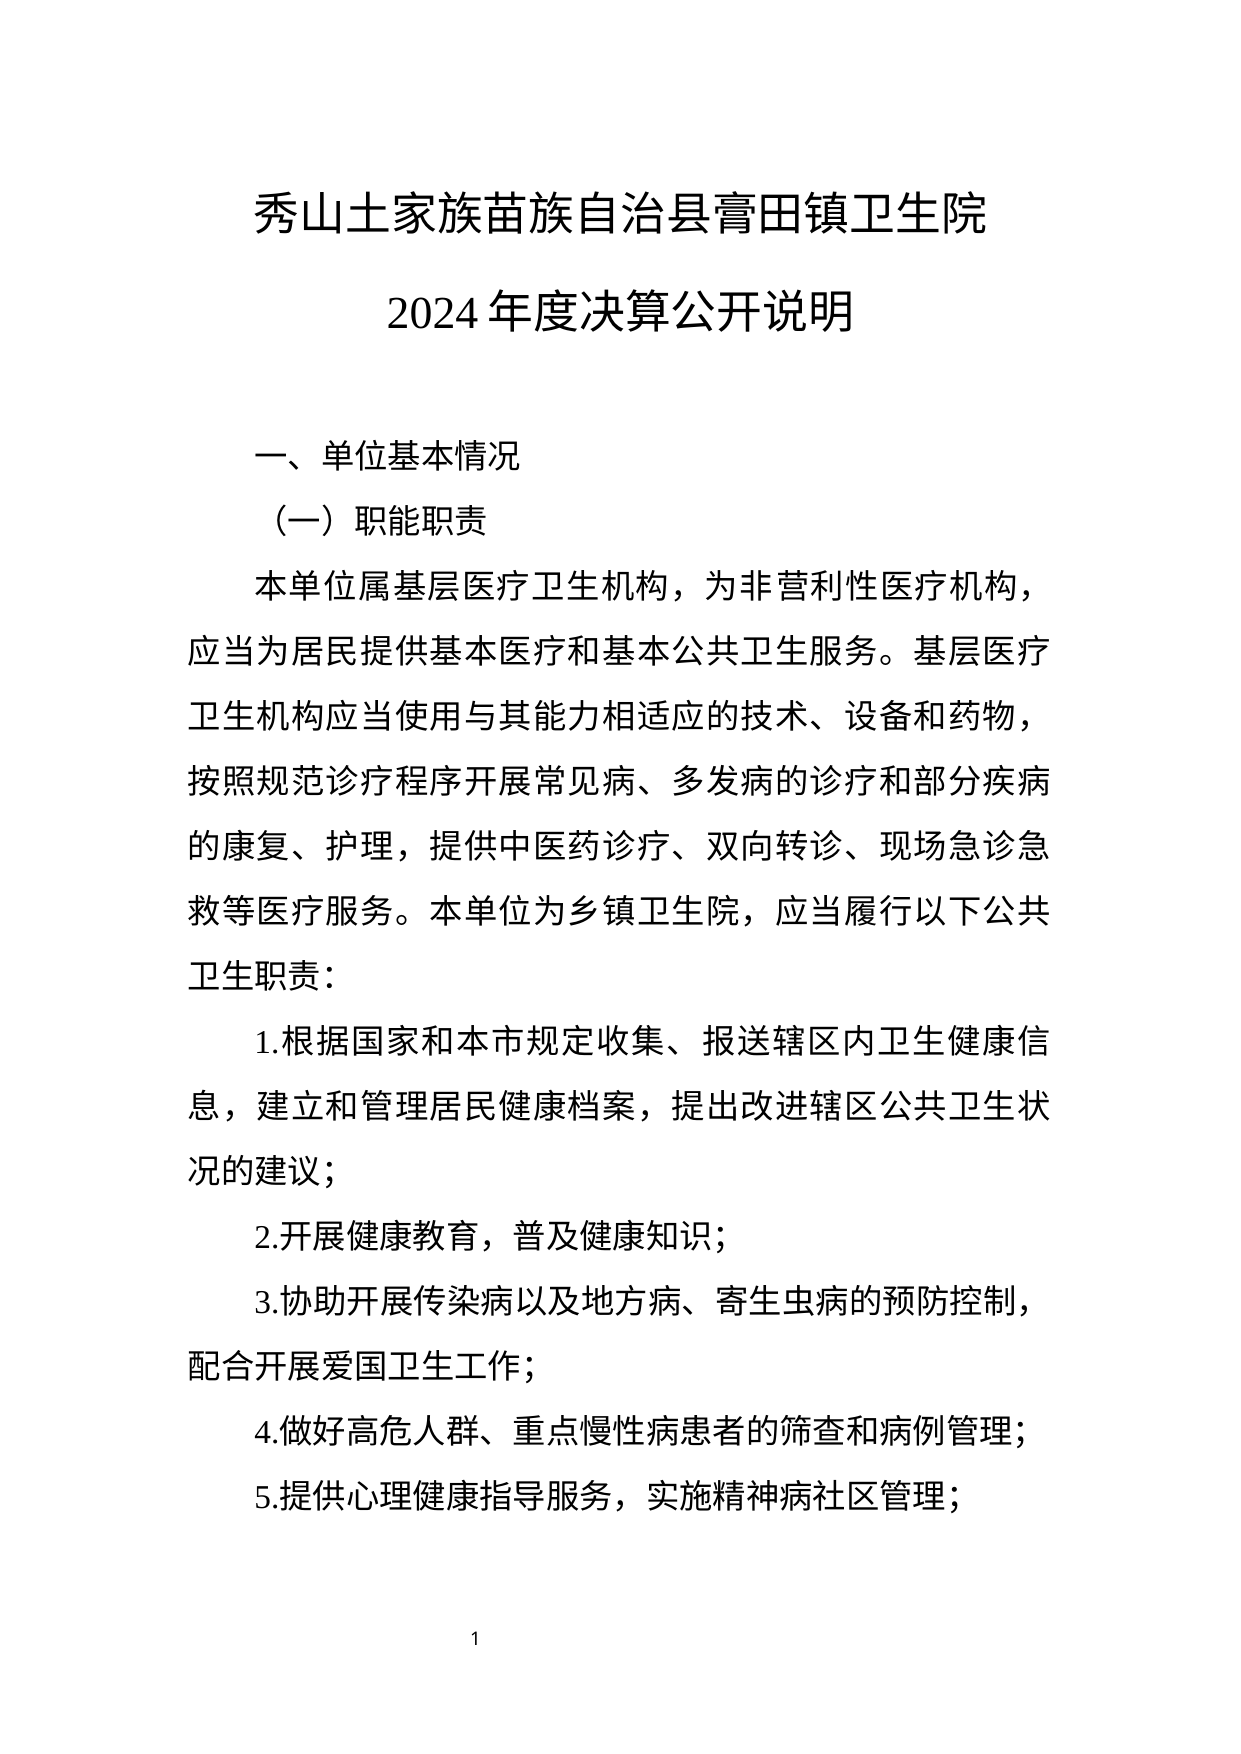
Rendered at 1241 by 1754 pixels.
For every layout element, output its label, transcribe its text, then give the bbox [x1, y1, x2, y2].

text 3.协助开展传染病以及地方病、寄生虫病的预防控制，配合开展爱国卫生工作； [187, 1267, 1053, 1397]
text 1.根据国家和本市规定收集、报送辖区内卫生健康信息，建立和管理居民健康档案，提出改进辖区公共卫生状况的建议； [187, 1007, 1053, 1202]
text 5.提供心理健康指导服务，实施精神病社区管理； [187, 1462, 1053, 1527]
text （一）职能职责 [187, 487, 1053, 552]
text 2024年度决算公开说明 [187, 259, 1053, 357]
text 秀山土家族苗族自治县膏田镇卫生院 [187, 162, 1053, 259]
text 2.开展健康教育，普及健康知识； [187, 1202, 1053, 1267]
text 本单位属基层医疗卫生机构，为非营利性医疗机构，应当为居民提供基本医疗和基本公共卫生服务。基层医疗卫生机构应当使用与其能力相适应的技术、设备和药物，按照规范诊疗程序开展常见病、多发病的诊疗和部分疾病的康复、护理，提供中医药诊疗、双向转诊、现场急诊急救等医疗服务。本单位为乡镇卫生院，应当履行以下公共卫生职责： [187, 552, 1053, 1007]
text 一、单位基本情况 [187, 422, 1053, 487]
text 4.做好高危人群、重点慢性病患者的筛查和病例管理； [187, 1397, 1053, 1462]
